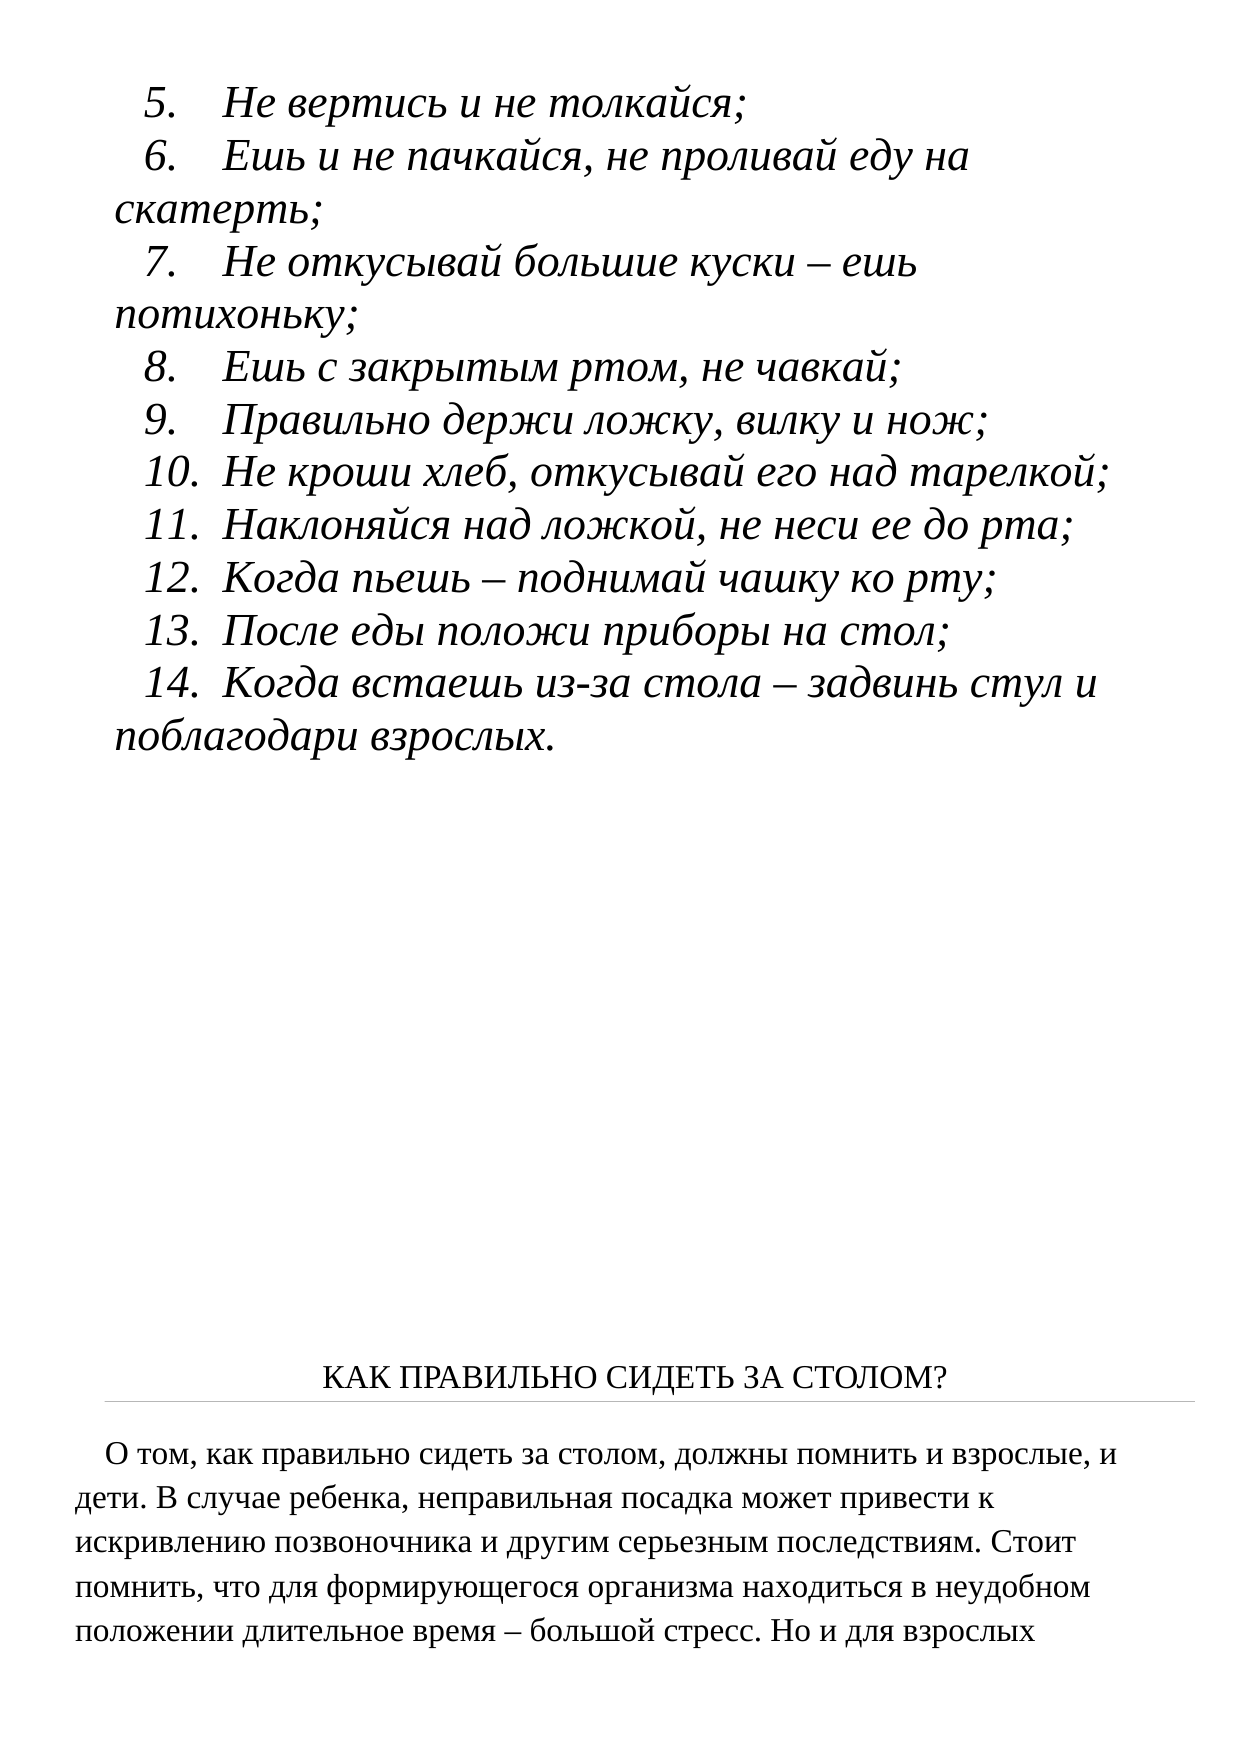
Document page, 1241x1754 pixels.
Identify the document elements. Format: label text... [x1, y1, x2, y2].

list После еды положи приборы на стол; [114, 602, 1165, 655]
list Ешь с закрытым ртом, не чавкай; [114, 338, 1165, 391]
list Правильно держи ложку, вилку и нож; [114, 391, 1165, 444]
list Не вертись и не толкайся; [114, 75, 1165, 128]
list Когда встаешь из-за стола – задвинь стул и поблагодари взрослых. [114, 655, 1165, 760]
list Когда пьешь – поднимай чашку ко рту; [114, 549, 1165, 602]
list Не откусывай большие куски – ешь потихоньку; [114, 233, 1165, 338]
text КАК ПРАВИЛЬНО СИДЕТЬ ЗА СТОЛОМ? [75, 1357, 1165, 1396]
list Не кроши хлеб, откусывай его над тарелкой; [114, 444, 1165, 497]
list Наклоняйся над ложкой, не неси ее до рта; [114, 497, 1165, 549]
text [75, 1434, 1165, 1648]
list Ешь и не пачкайся, не проливай еду на скатерть; [114, 128, 1165, 233]
